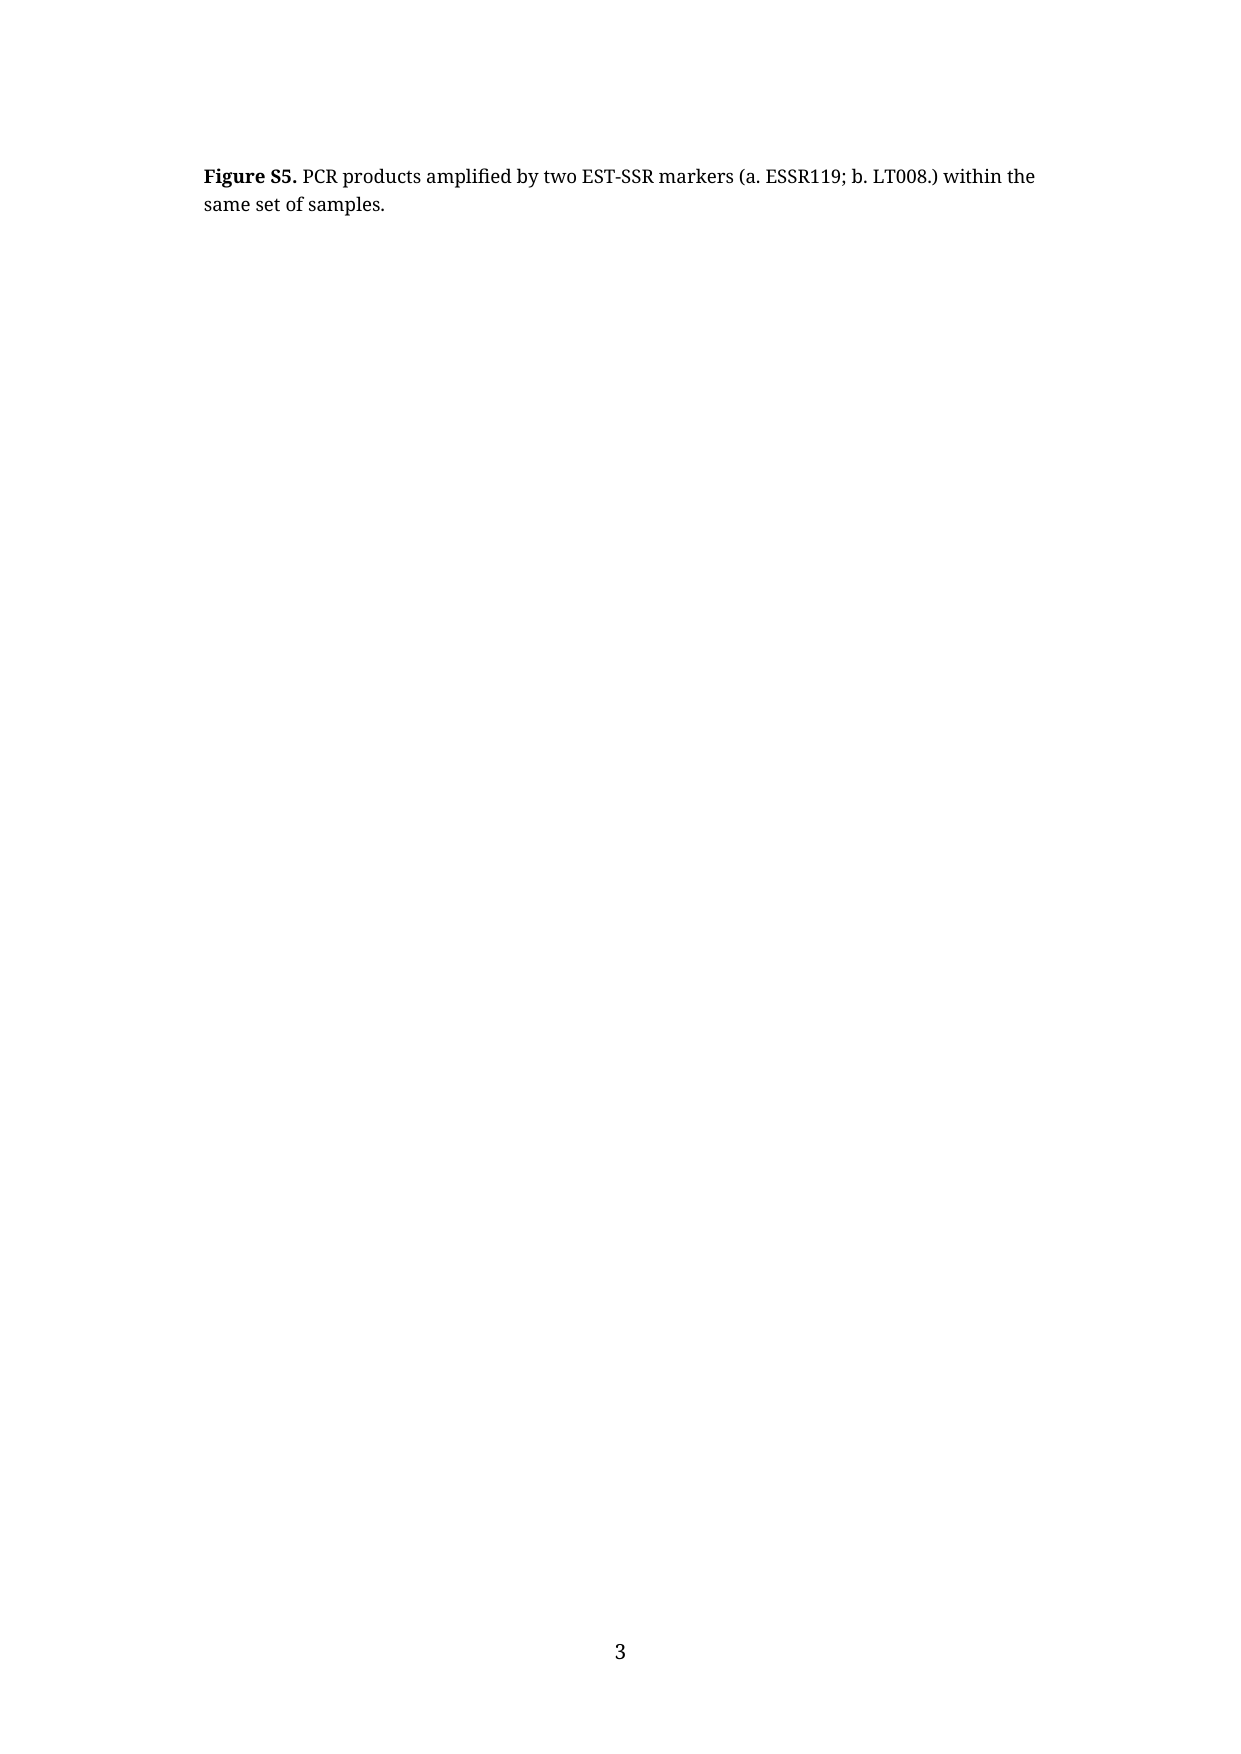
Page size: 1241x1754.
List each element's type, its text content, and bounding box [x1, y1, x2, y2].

text Figure S5. PCR products amplified by two EST-SSR markers (a. ESSR119; b. LT008.) within the same set of samples. [204, 162, 1036, 216]
